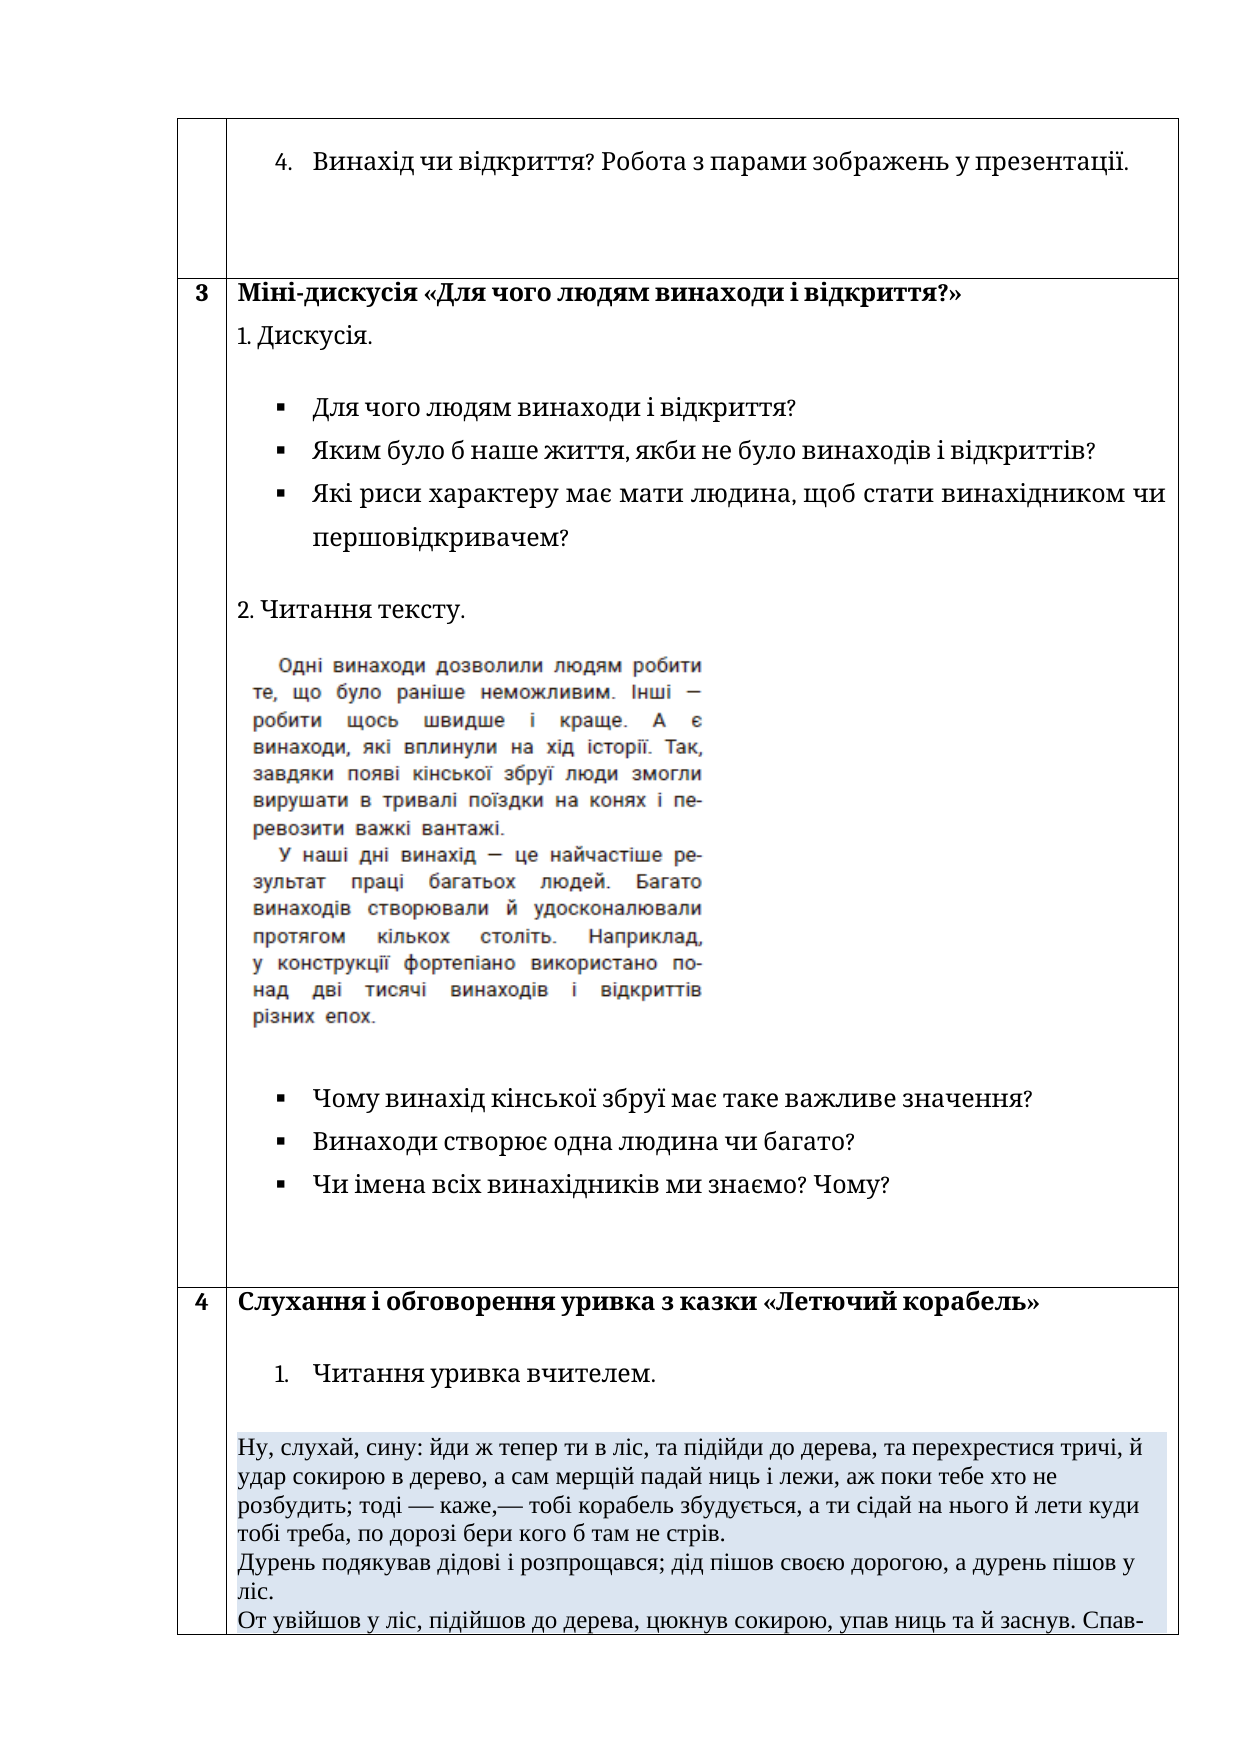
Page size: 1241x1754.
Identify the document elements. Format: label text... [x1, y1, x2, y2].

table_cell 2 [178, 119, 226, 278]
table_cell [227, 119, 1178, 278]
picture [237, 638, 727, 1042]
table_cell 3 [178, 279, 226, 1287]
table_cell Міні-дискусія «Для чого людям винаходи і відкриття?» 1. Дискусія. Для чого людям винаходи і відкриття? Яким було б наше життя, якби не було винаходів і відкриттів? Які риси характеру має мати людина, щоб стати винахідником чи першовідкривачем? 2. Читання тексту. Чому винахід кінської збруї має таке важливе значення? Винаходи створює одна людина чи багато? Чи імена всіх винахідників ми знаємо? Чому? [227, 279, 1178, 1287]
table_cell 4 [178, 1288, 226, 1633]
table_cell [227, 1288, 1178, 1633]
